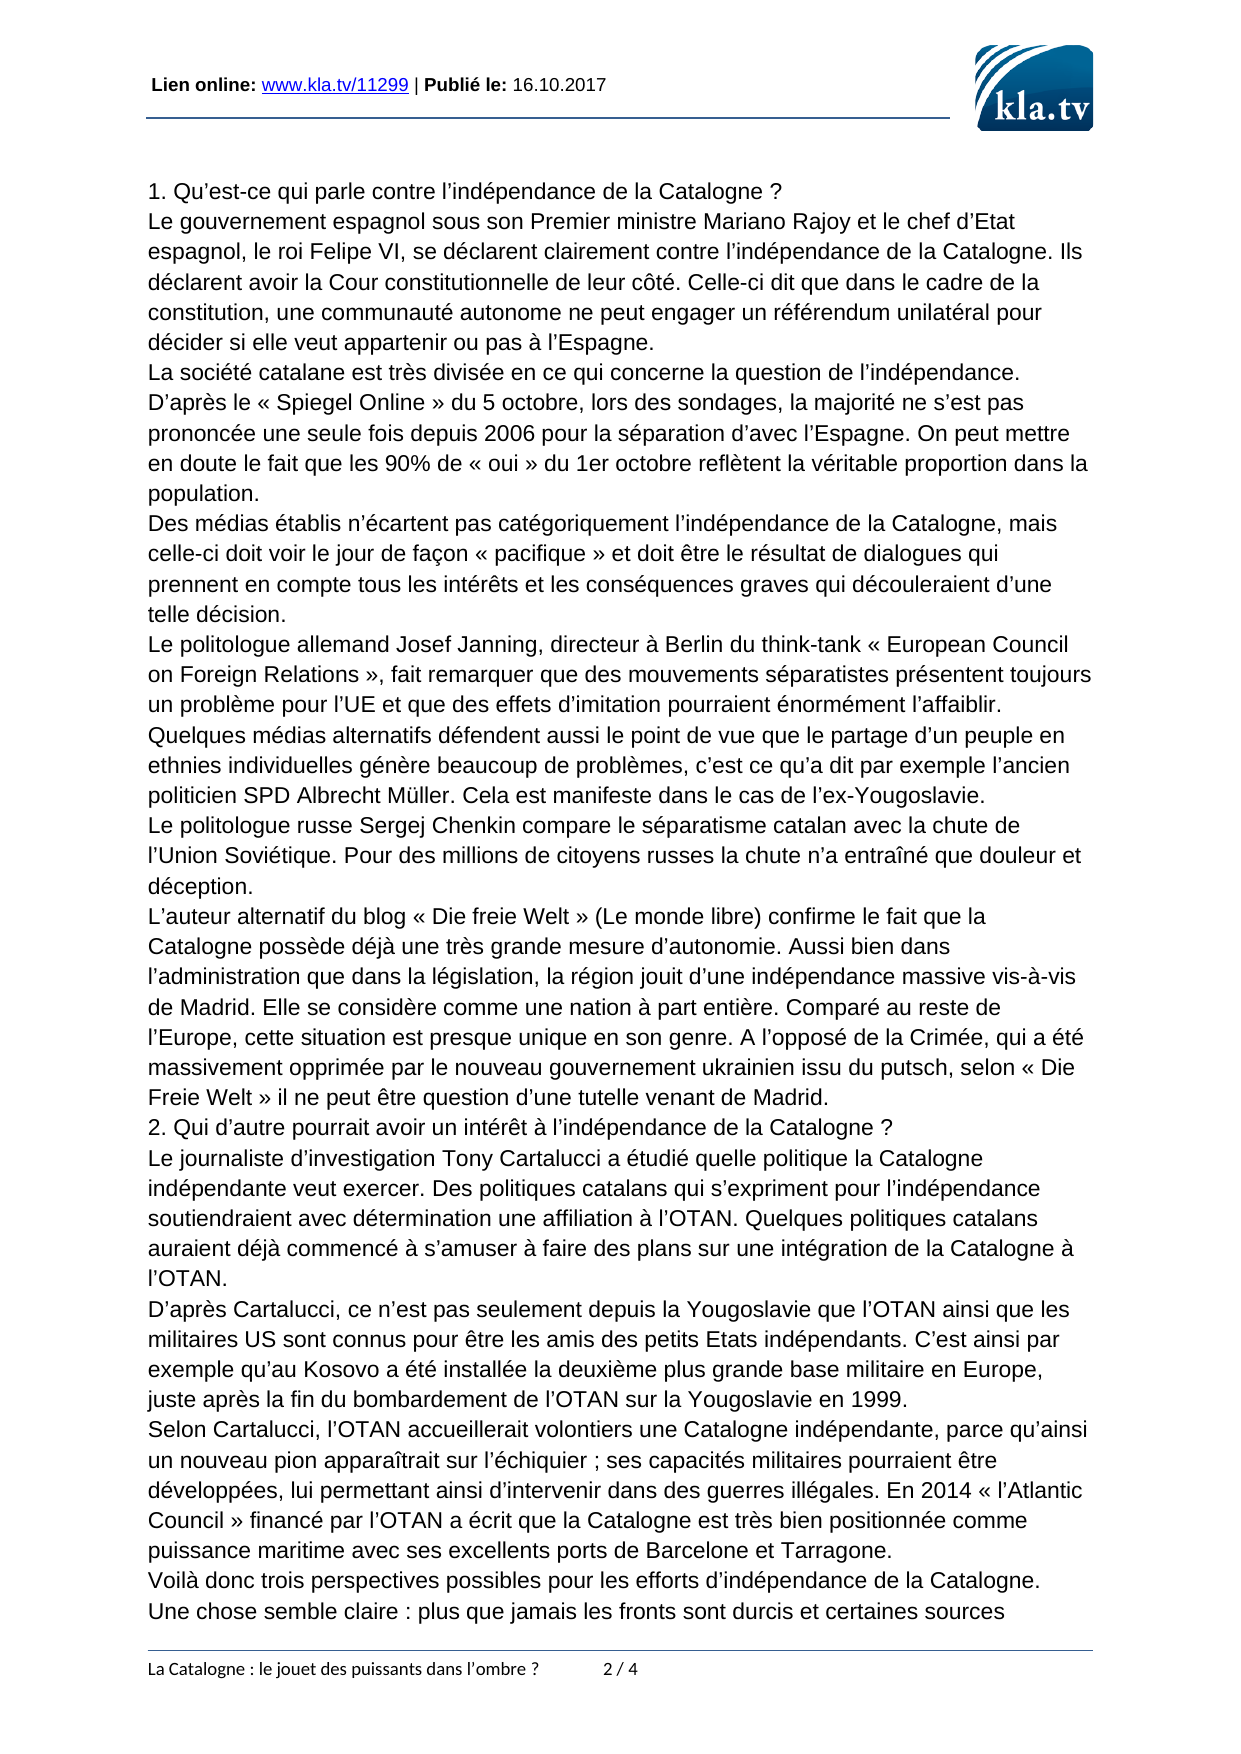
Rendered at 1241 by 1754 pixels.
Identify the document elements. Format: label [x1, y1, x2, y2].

text [148, 148, 1093, 1624]
